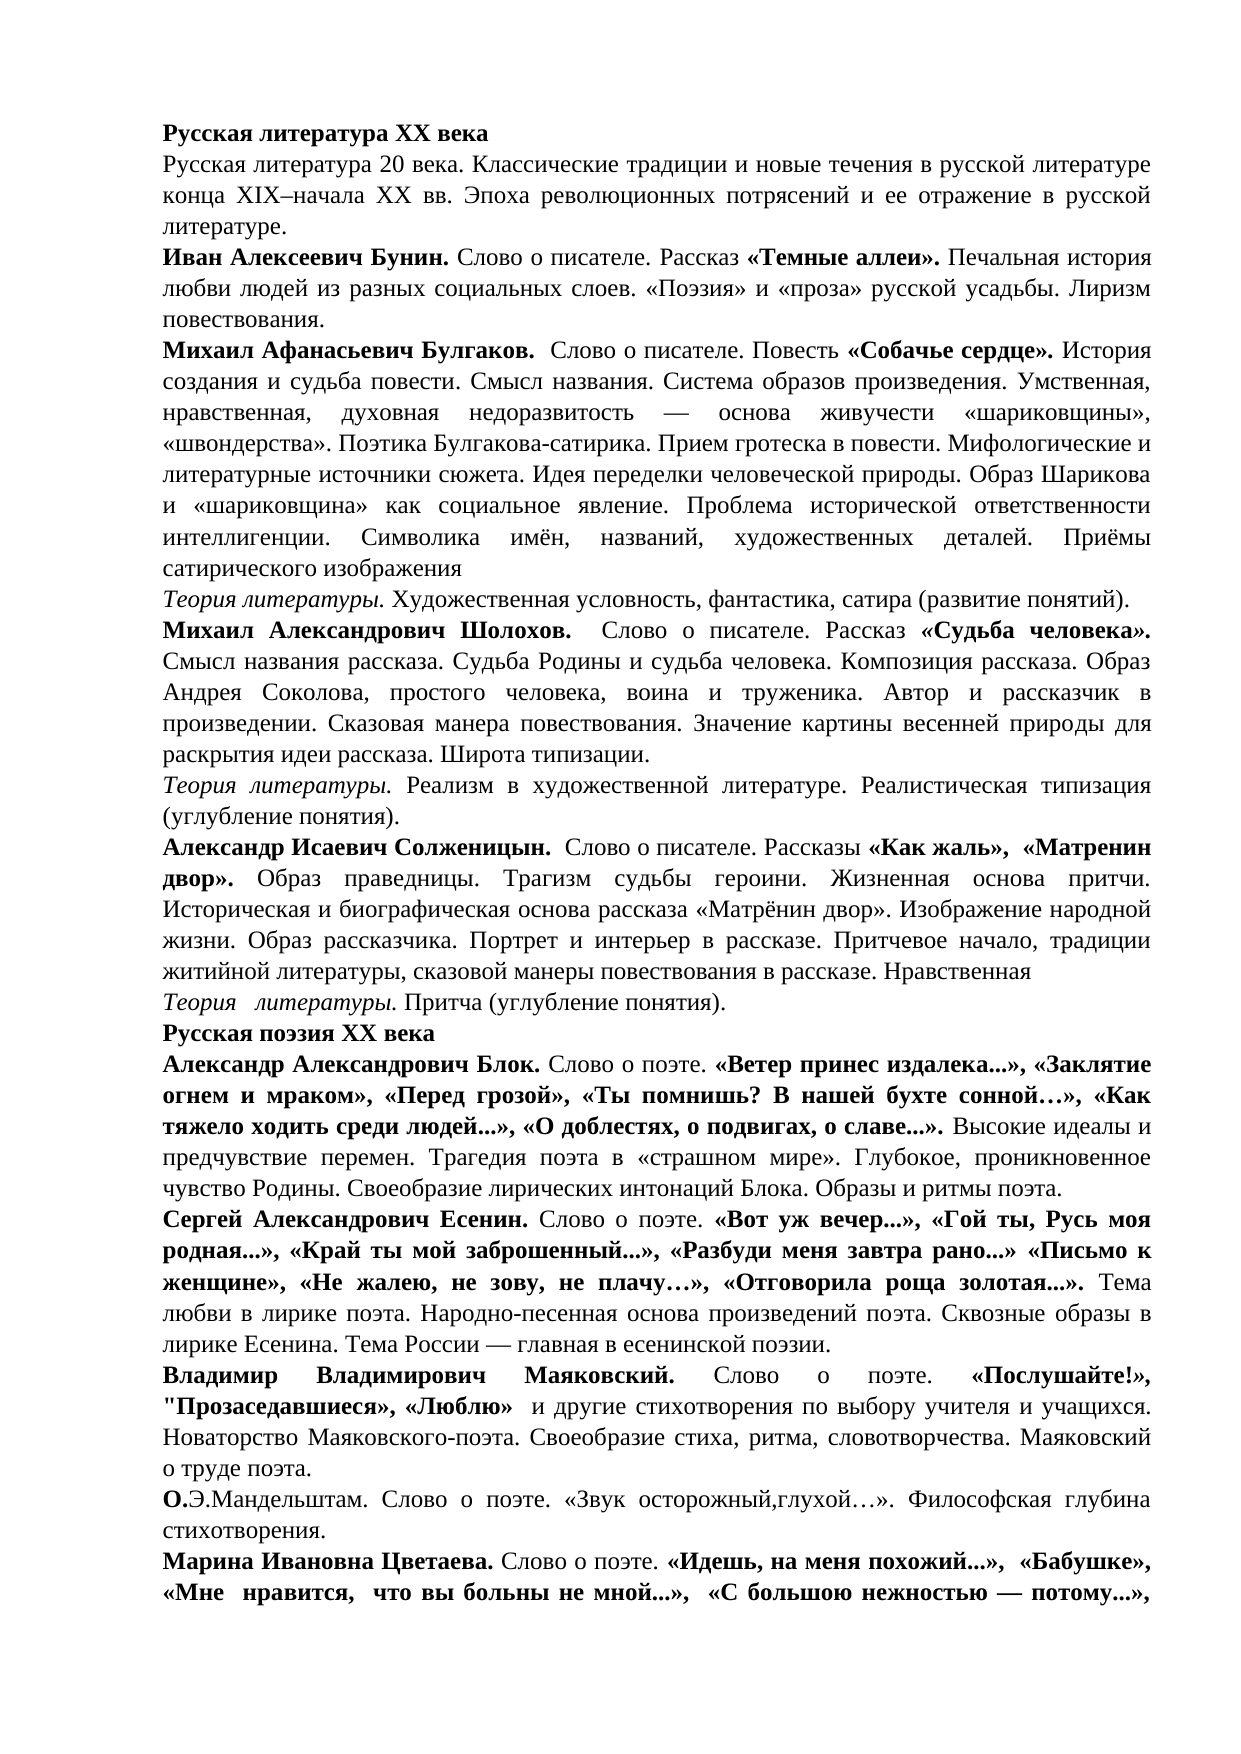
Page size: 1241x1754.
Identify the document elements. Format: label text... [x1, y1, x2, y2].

text Русская литература XX века [162, 118, 1152, 147]
text Сергей Александрович Есенин. Слово о поэте. «Вот уж вечер...», «Гой ты, Русь моя родная...», «Край ты мой заброшенный...», «Разбуди меня завтра рано...» «Письмо к женщине», «Не жалею, не зову, не плачу…», «Отговорила роща золотая...». Тема любви в лирике поэта. Народно-песенная основа произведений поэта. Сквозные образы в лирике Есенина. Тема России — главная в есенинской поэзии. [162, 1204, 1152, 1357]
text О.Э.Мандельштам. Слово о поэте. «Звук осторожный,глухой…». Философская глубина стихотворения. [162, 1484, 1152, 1544]
text Владимир Владимирович Маяковский. Слово о поэте. «Послушайте!», "Прозаседавшиеся», «Люблю» и другие стихотворения по выбору учителя и учащихся. Новаторство Маяковского-поэта. Своеобразие стиха, ритма, словотворчества. Маяковский о труде поэта. [162, 1360, 1152, 1482]
text Михаил Афанасьевич Булгаков. Слово о писателе. Повесть «Собачье сердце». История создания и судьба повести. Смысл названия. Система образов произведения. Умственная, нравственная, духовная недоразвитость — основа живучести «шариковщины», «швондерства». Поэтика Булгакова-сатирика. Прием гротеска в повести. Мифологические и литературные источники сюжета. Идея переделки человеческой природы. Образ Шарикова и «шариковщина» как социальное явление. Проблема исторической ответственности интеллигенции. Символика имён, названий, художественных деталей. Приёмы сатирического изображения [162, 335, 1152, 581]
text Русская поэзия XX века [162, 1018, 1152, 1047]
text Теория литературы. Реализм в художественной литературе. Реалистическая типизация (углубление понятия). [162, 770, 1152, 830]
text Александр Александрович Блок. Слово о поэте. «Ветер принес издалека...», «Заклятие огнем и мраком», «Перед грозой», «Ты помнишь? В нашей бухте сонной…», «Как тяжело ходить среди людей...», «О доблестях, о подвигах, о славе...». Высокие идеалы и предчувствие перемен. Трагедия поэта в «страшном мире». Глубокое, проникновенное чувство Родины. Своеобразие лирических интонаций Блока. Образы и ритмы поэта. [162, 1049, 1152, 1202]
text Русская литература 20 века. Классические традиции и новые течения в русской литературе конца XIX–начала ХХ вв. Эпоха революционных потрясений и ее отражение в русской литературе. [162, 149, 1152, 240]
text Теория литературы. Художественная условность, фантастика, сатира (развитие понятий). [162, 584, 1152, 612]
text Александр Исаевич Солженицын. Слово о писателе. Рассказы «Как жаль», «Матренин двор». Образ праведницы. Трагизм судьбы героини. Жизненная основа притчи. Историческая и биографическая основа рассказа «Матрёнин двор». Изображение народной жизни. Образ рассказчика. Портрет и интерьер в рассказе. Притчевое начало, традиции житийной литературы, сказовой манеры повествования в рассказе. Нравственная [162, 832, 1152, 985]
text Иван Алексеевич Бунин. Слово о писателе. Рассказ «Темные аллеи». Печальная история любви людей из разных социальных слоев. «Поэзия» и «проза» русской усадьбы. Лиризм повествования. [162, 242, 1152, 333]
text Михаил Александрович Шолохов. Слово о писателе. Рассказ «Судьба человека». Смысл названия рассказа. Судьба Родины и судьба человека. Композиция рассказа. Образ Андрея Соколова, простого человека, воина и труженика. Автор и рассказчик в произведении. Сказовая манера повествования. Значение картины весенней природы для раскрытия идеи рассказа. Широта типизации. [162, 615, 1152, 768]
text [162, 1546, 1152, 1606]
text Теория литературы. Притча (углубление понятия). [162, 987, 1152, 1016]
